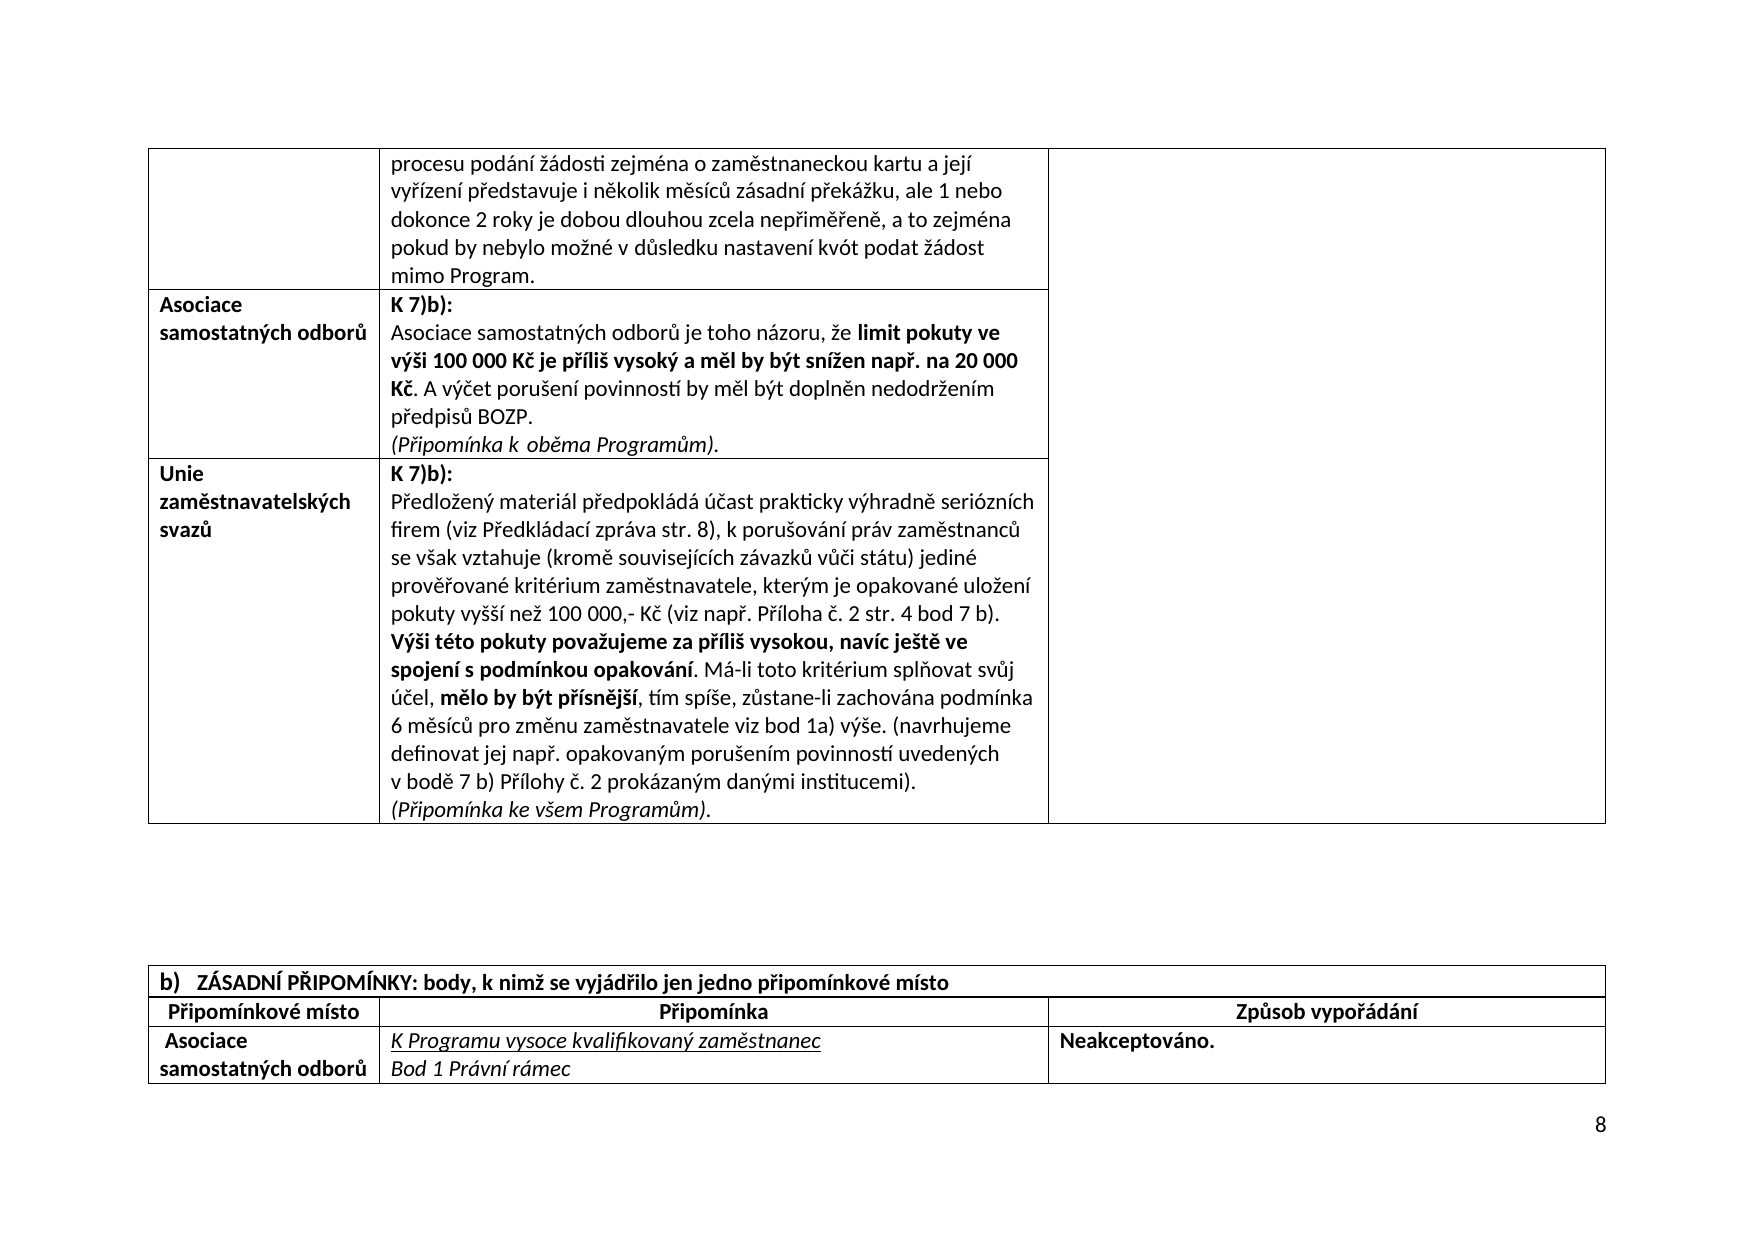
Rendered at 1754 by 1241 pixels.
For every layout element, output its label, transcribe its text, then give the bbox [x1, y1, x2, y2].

table_cell Unie zaměstnavatelských svazů [149, 459, 379, 823]
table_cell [380, 149, 1048, 289]
table_cell Připomínkové místo [149, 998, 379, 1026]
table_header ZÁSADNÍ PŘIPOMÍNKY: body, k nimž se vyjádřilo jen jedno připomínkové místo [149, 966, 1605, 996]
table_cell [149, 1027, 379, 1083]
table_cell K 7)b): Předložený materiál předpokládá účast prakticky výhradně seriózních firem (viz Předkládací zpráva str. 8), k porušování práv zaměstnanců se však vztahuje (kromě souvisejících závazků vůči státu) jediné prověřované kritérium zaměstnavatele, kterým je opakované uložení pokuty vyšší než 100 000,- Kč (viz např. Příloha č. 2 str. 4 bod 7 b). Výši této pokuty považujeme za příliš vysokou, navíc ještě ve spojení s podmínkou opakování. Má-li toto kritérium splňovat svůj účel, mělo by být přísnější, tím spíše, zůstane-li zachována podmínka 6 měsíců pro změnu zaměstnavatele viz bod 1a) výše. (navrhujeme definovat jej např. opakovaným porušením povinností uvedených v bodě 7 b) Přílohy č. 2 prokázaným danými institucemi). (Připomínka ke všem Programům). [380, 459, 1048, 823]
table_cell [149, 149, 379, 289]
table_cell Asociace samostatných odborů [149, 290, 379, 458]
table_cell Připomínka [380, 998, 1048, 1026]
table_cell Způsob vypořádání [1049, 998, 1605, 1026]
table_cell K 7)b): Asociace samostatných odborů je toho názoru, že limit pokuty ve výši 100 000 Kč je příliš vysoký a měl by být snížen např. na 20 000 Kč. A výčet porušení povinností by měl být doplněn nedodržením předpisů BOZP. (Připomínka k oběma Programům). [380, 290, 1048, 458]
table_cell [380, 1027, 1048, 1083]
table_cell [1049, 1027, 1605, 1083]
